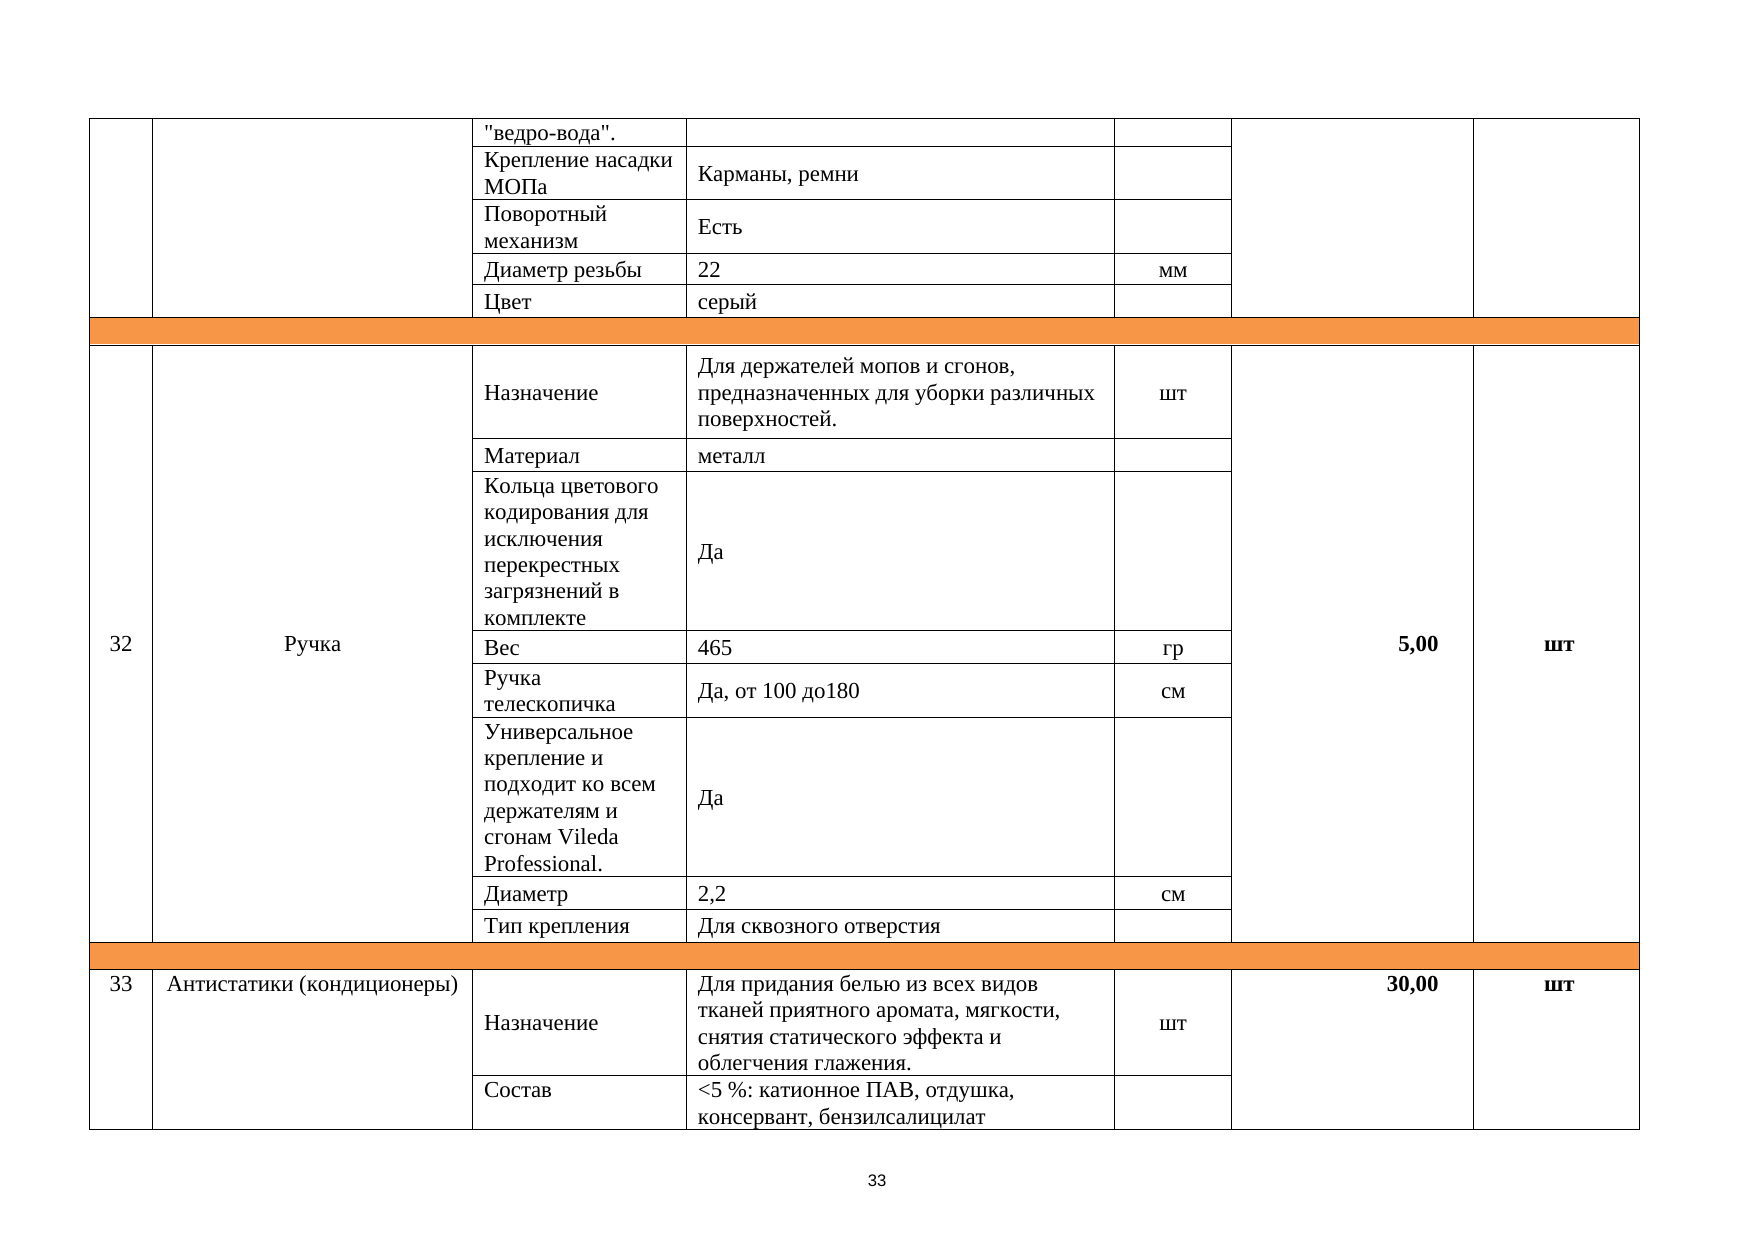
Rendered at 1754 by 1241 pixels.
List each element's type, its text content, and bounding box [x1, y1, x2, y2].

table_cell Ручка телескопичка [473, 664, 686, 717]
table_cell 2,2 [687, 877, 1114, 909]
table_cell Есть [687, 200, 1114, 253]
table_cell Антистатики (кондиционеры) [153, 970, 472, 1129]
table_cell шт [1115, 346, 1231, 438]
table_cell Для придания белью из всех видов тканей приятного аромата, мягкости, снятия статического эффекта и облегчения глажения. [687, 970, 1114, 1075]
table_cell [90, 943, 1639, 969]
table_cell [1115, 910, 1231, 942]
table_cell [1115, 147, 1231, 199]
table_cell Вес [473, 631, 686, 663]
table_cell Цвет [473, 285, 686, 317]
table_cell Для сквозного отверстия [687, 910, 1114, 942]
table_cell Поворотный механизм [473, 200, 686, 253]
table_cell Да [687, 119, 1114, 146]
table_cell [1115, 439, 1231, 471]
table_cell Универсальное крепление и подходит ко всем держателям и сгонам Vileda Professional. [473, 718, 686, 876]
table_cell Ручка [153, 346, 472, 942]
table_cell 22 [687, 254, 1114, 284]
table_cell серый [687, 285, 1114, 317]
table_cell см [1115, 877, 1231, 909]
table_cell Да, от 100 до180 [687, 664, 1114, 717]
table_cell Материал [473, 439, 686, 471]
table_cell 32 [90, 346, 152, 942]
table_cell Кольца цветового кодирования для исключения перекрестных загрязнений в комплекте [473, 472, 686, 630]
table_cell см [1115, 664, 1231, 717]
table_cell [1115, 472, 1231, 630]
table_cell шт [1474, 970, 1639, 1129]
table_cell [1115, 718, 1231, 876]
table_cell металл [687, 439, 1114, 471]
table_cell [1115, 285, 1231, 317]
table_cell 5,00 [1232, 346, 1473, 942]
table_cell Крепление насадки МОПа [473, 147, 686, 199]
table_cell Карманы, ремни [687, 147, 1114, 199]
table_cell Назначение [473, 346, 686, 438]
table_cell [1115, 200, 1231, 253]
table_cell мм [1115, 254, 1231, 284]
table_cell Для держателей мопов и сгонов, предназначенных для уборки различных поверхностей. [687, 346, 1114, 438]
table_cell шт [1115, 970, 1231, 1075]
table_cell [1115, 119, 1231, 146]
table_cell Да [687, 472, 1114, 630]
table_cell шт [1474, 346, 1639, 942]
table_cell 465 [687, 631, 1114, 663]
table_cell Состав [473, 1076, 686, 1129]
table_cell 33 [90, 970, 152, 1129]
table_cell [1115, 1076, 1231, 1129]
table_cell <5 %: катионное ПАВ, отдушка, консервант, бензилсалицилат [687, 1076, 1114, 1129]
table_cell Тип крепления [473, 910, 686, 942]
table_cell гр [1115, 631, 1231, 663]
table_cell Назначение [473, 970, 686, 1075]
table_cell Диаметр [473, 877, 686, 909]
table_cell 30,00 [1232, 970, 1473, 1129]
table_cell [90, 318, 1639, 344]
table_cell Диаметр резьбы [473, 254, 686, 284]
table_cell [473, 119, 686, 146]
table_cell Да [687, 718, 1114, 876]
